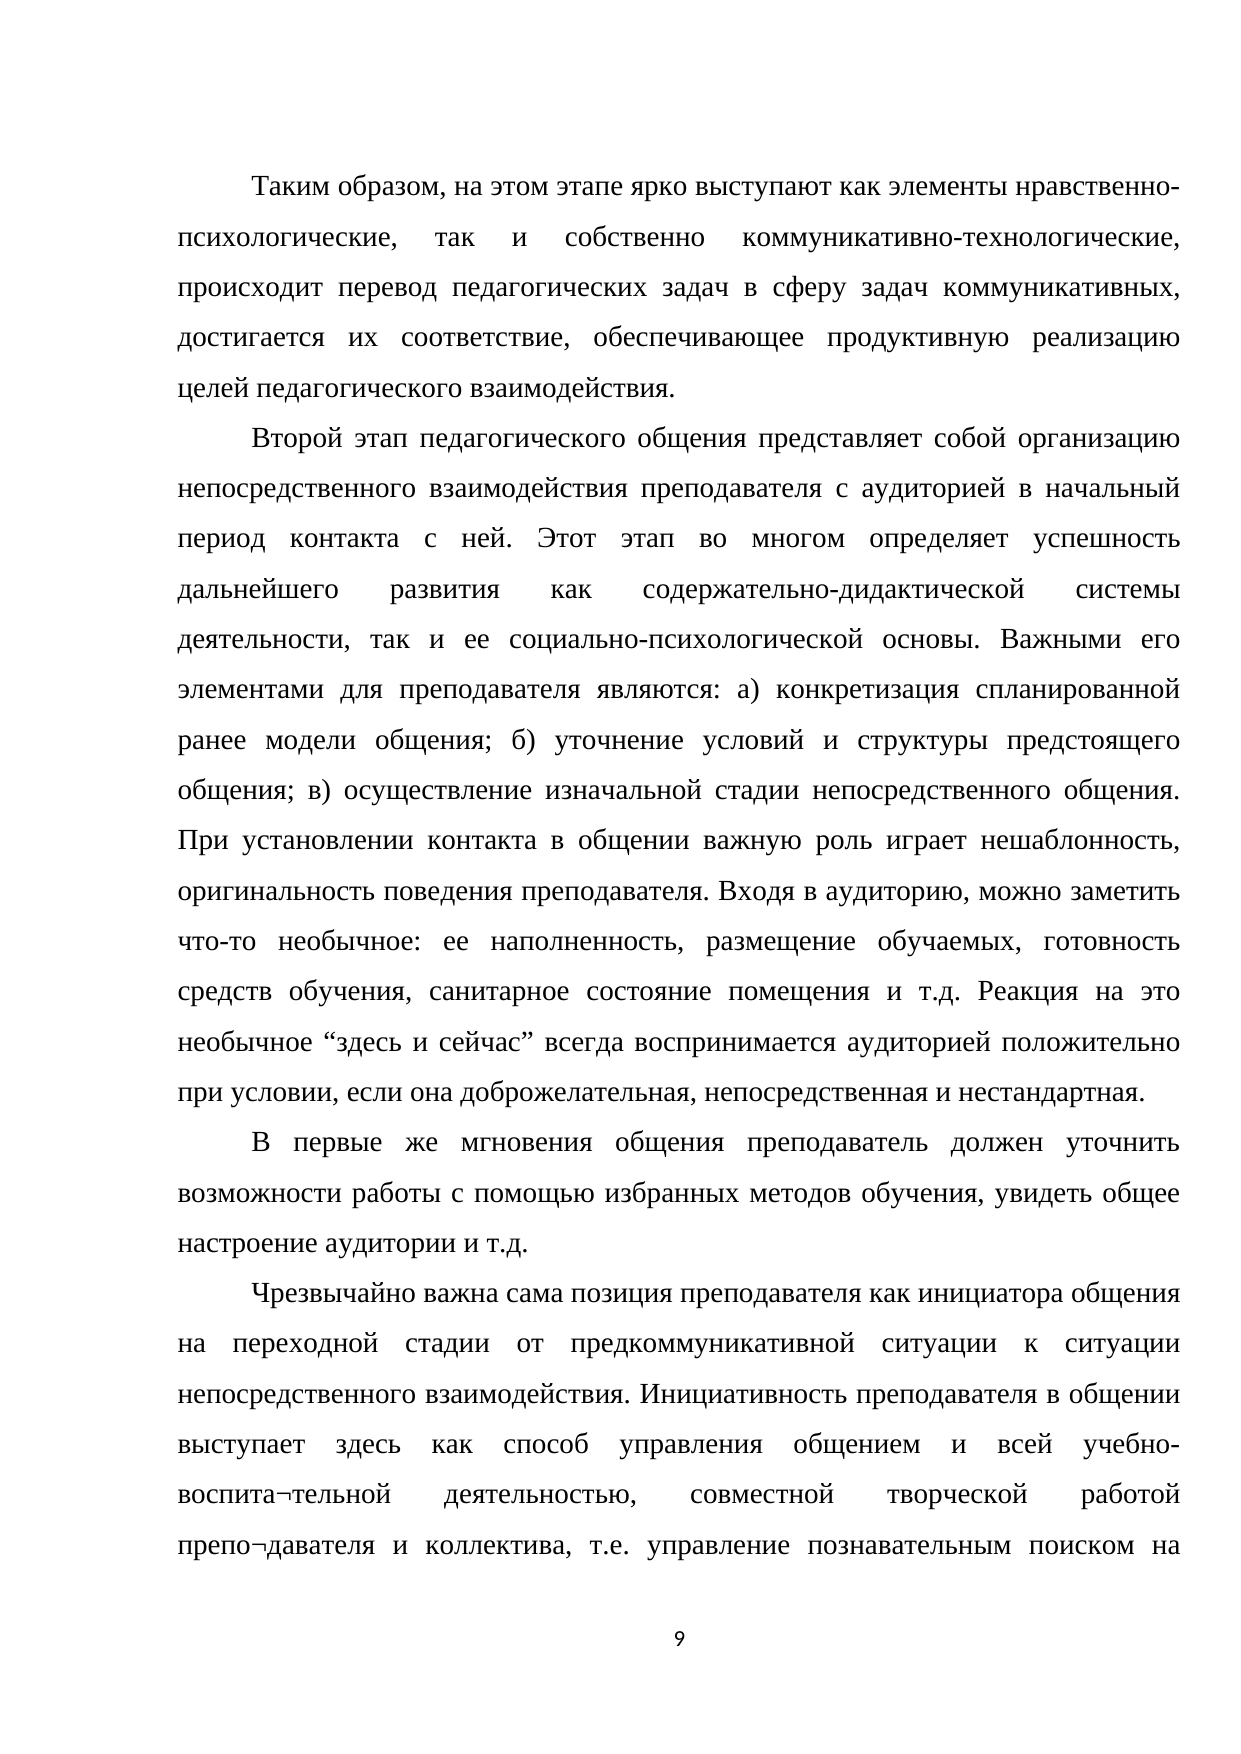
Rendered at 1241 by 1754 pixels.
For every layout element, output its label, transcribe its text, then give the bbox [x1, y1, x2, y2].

text В первые же мгновения общения преподаватель должен уточнить возможности работы с помощью избранных методов обучения, увидеть общее настроение аудитории и т.д. [177, 1124, 1181, 1258]
text Таким образом, на этом этапе ярко выступают как элементы нравственно-психологические, так и собственно коммуникативно-технологические, происходит перевод педагогических задач в сферу задач коммуникативных, достигается их соответствие, обеспечивающее продуктивную реализацию целей педагогического взаимодействия. [177, 168, 1181, 403]
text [177, 1275, 1181, 1560]
text Второй этап педагогического общения представляет собой организацию непосредственного взаимодействия преподавателя с аудиторией в начальный период контакта с ней. Этот этап во многом определяет успешность дальнейшего развития как содержательно-дидактической системы деятельности, так и ее социально-психологической основы. Важными его элементами для преподавателя являются: а) конкретизация спланированной ранее модели общения; б) уточнение условий и структуры предстоящего общения; в) осуществление изначальной стадии непосредственного общения. При установлении контакта в общении важную роль играет нешаблонность, оригинальность поведения преподавателя. Входя в аудиторию, можно заметить что-то необычное: ее наполненность, размещение обучаемых, готовность средств обучения, санитарное состояние помещения и т.д. Реакция на это необычное “здесь и сейчас” всегда воспринимается аудиторией положительно при условии, если она доброжелательная, непосредственная и нестандартная. [177, 420, 1181, 1108]
